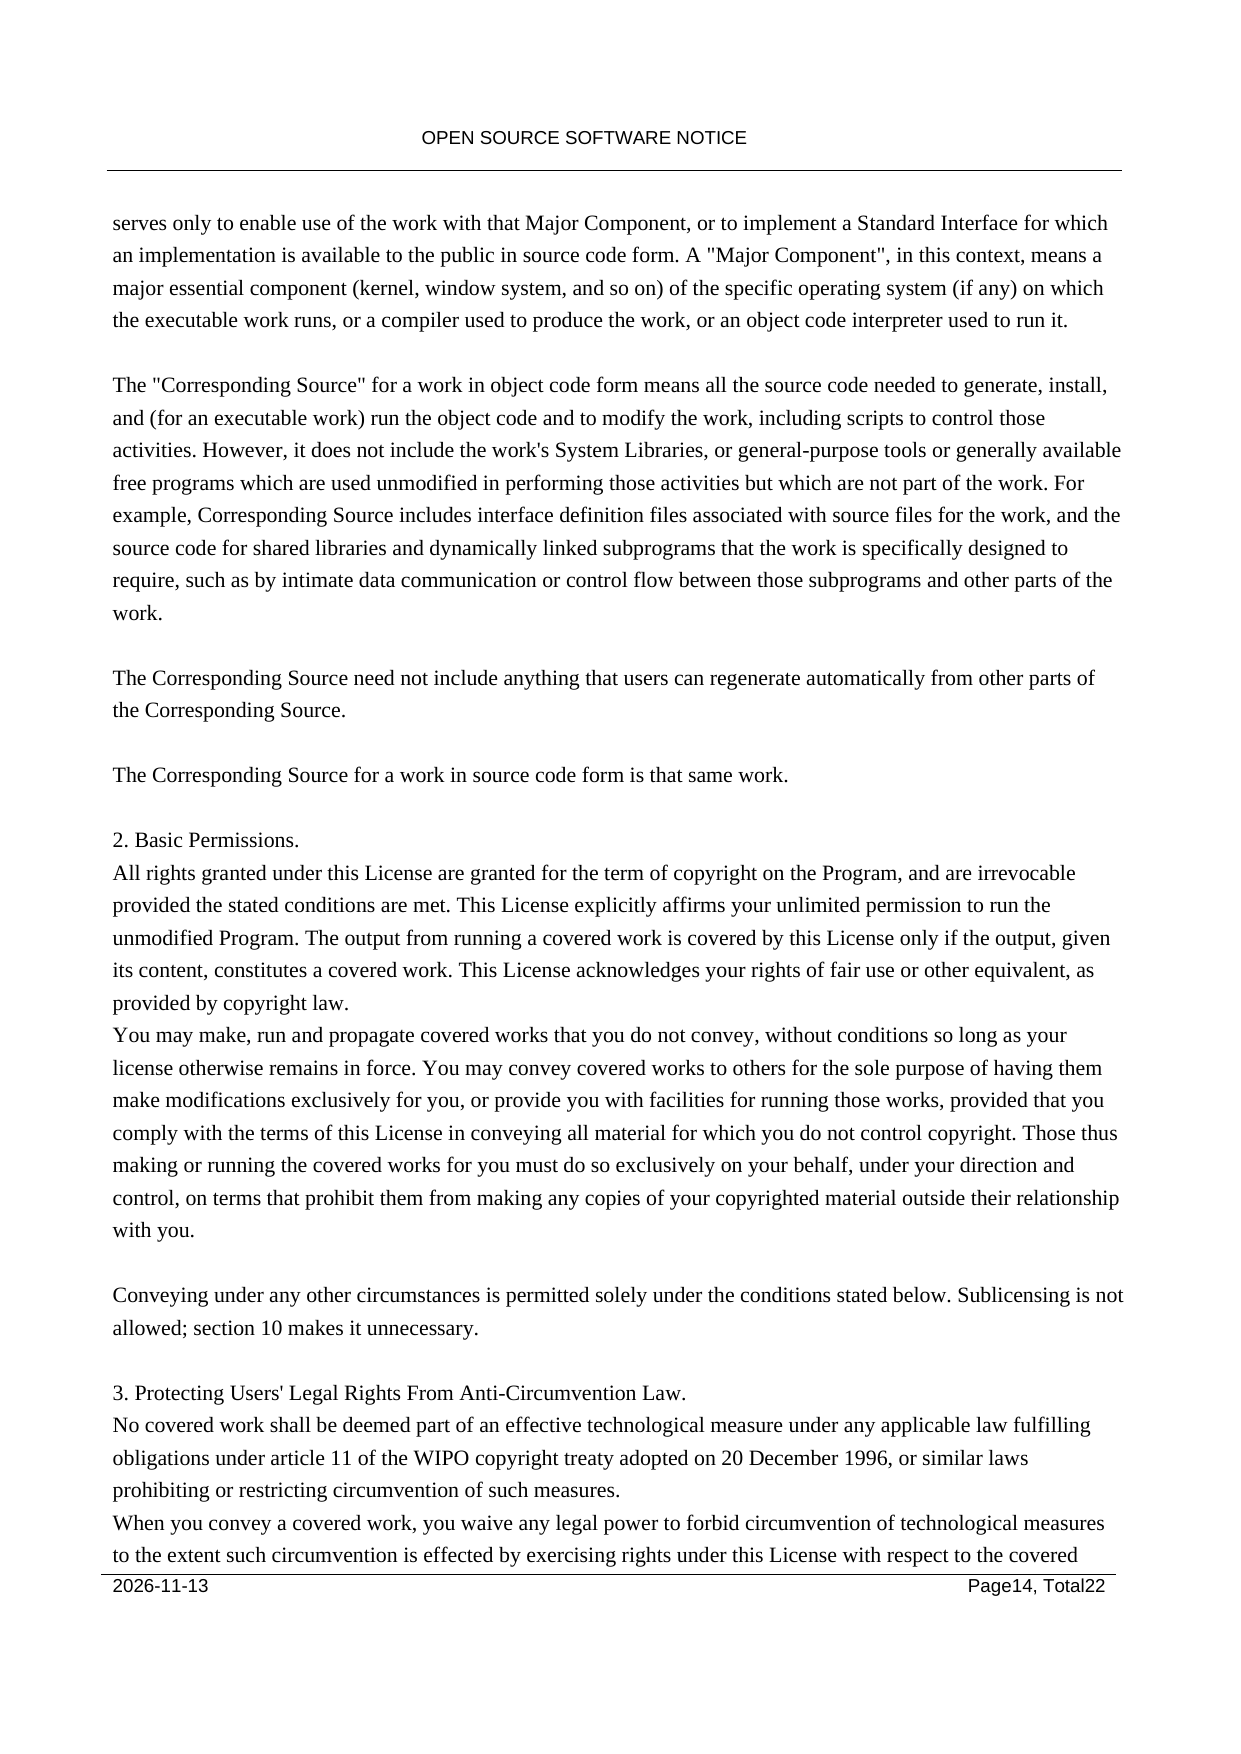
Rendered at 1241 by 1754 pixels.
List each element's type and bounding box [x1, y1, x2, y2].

text [112, 206, 1128, 1571]
